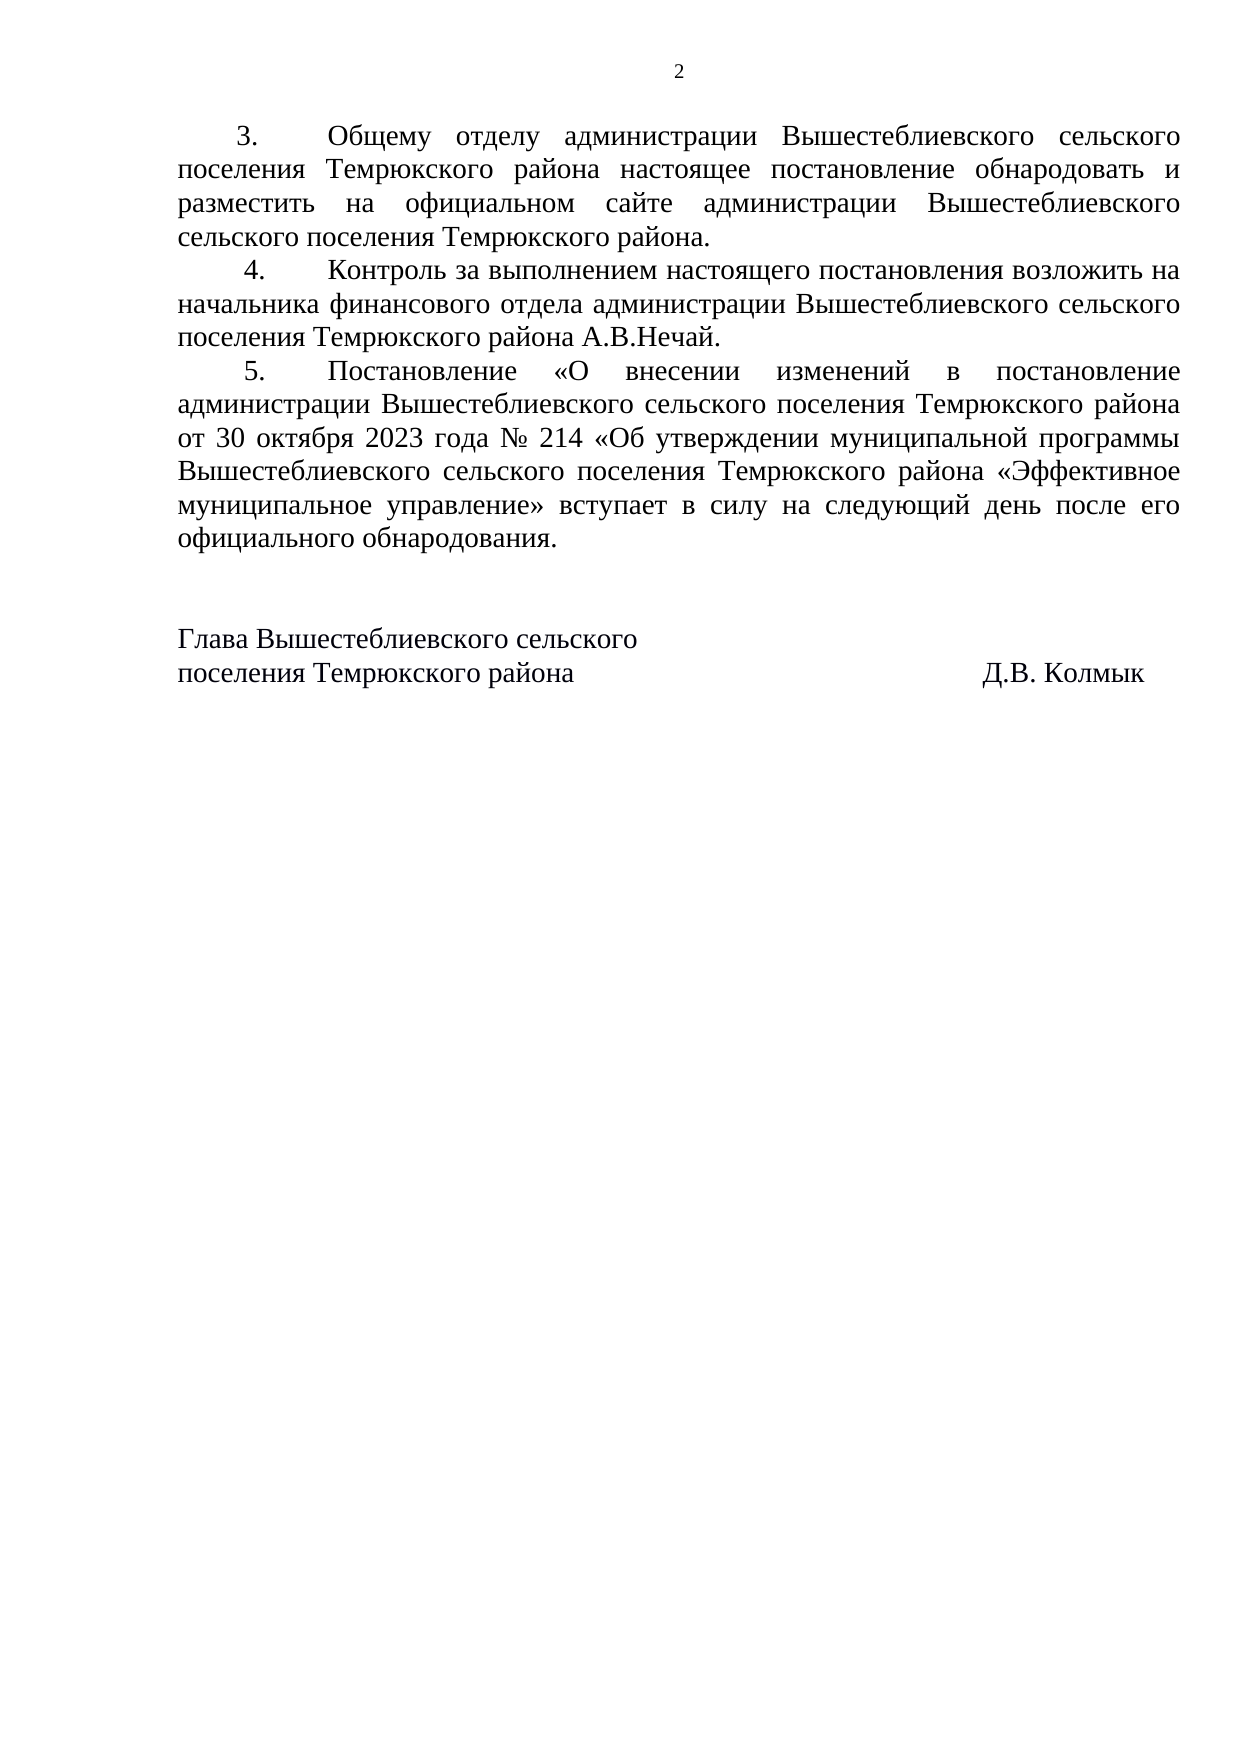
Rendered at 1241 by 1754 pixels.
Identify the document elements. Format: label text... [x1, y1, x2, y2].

text 5. Постановление «О внесении изменений в постановление администрации Вышестеблиевского сельского поселения Темрюкского района от 30 октября 2023 года № 214 «Об утверждении муниципальной программы Вышестеблиевского сельского поселения Темрюкского района «Эффективное муниципальное управление» вступает в силу на следующий день после его официального обнародования. [177, 353, 1181, 554]
text поселения Темрюкского района Д.В. Колмык [177, 655, 1152, 688]
text 4. Контроль за выполнением настоящего постановления возложить на начальника финансового отдела администрации Вышестеблиевского сельского поселения Темрюкского района А.В.Нечай. [177, 252, 1181, 353]
text 3. Общему отделу администрации Вышестеблиевского сельского поселения Темрюкского района настоящее постановление обнародовать и разместить на официальном сайте администрации Вышестеблиевского сельского поселения Темрюкского района. [177, 118, 1181, 252]
text Глава Вышестеблиевского сельского [177, 621, 1152, 655]
